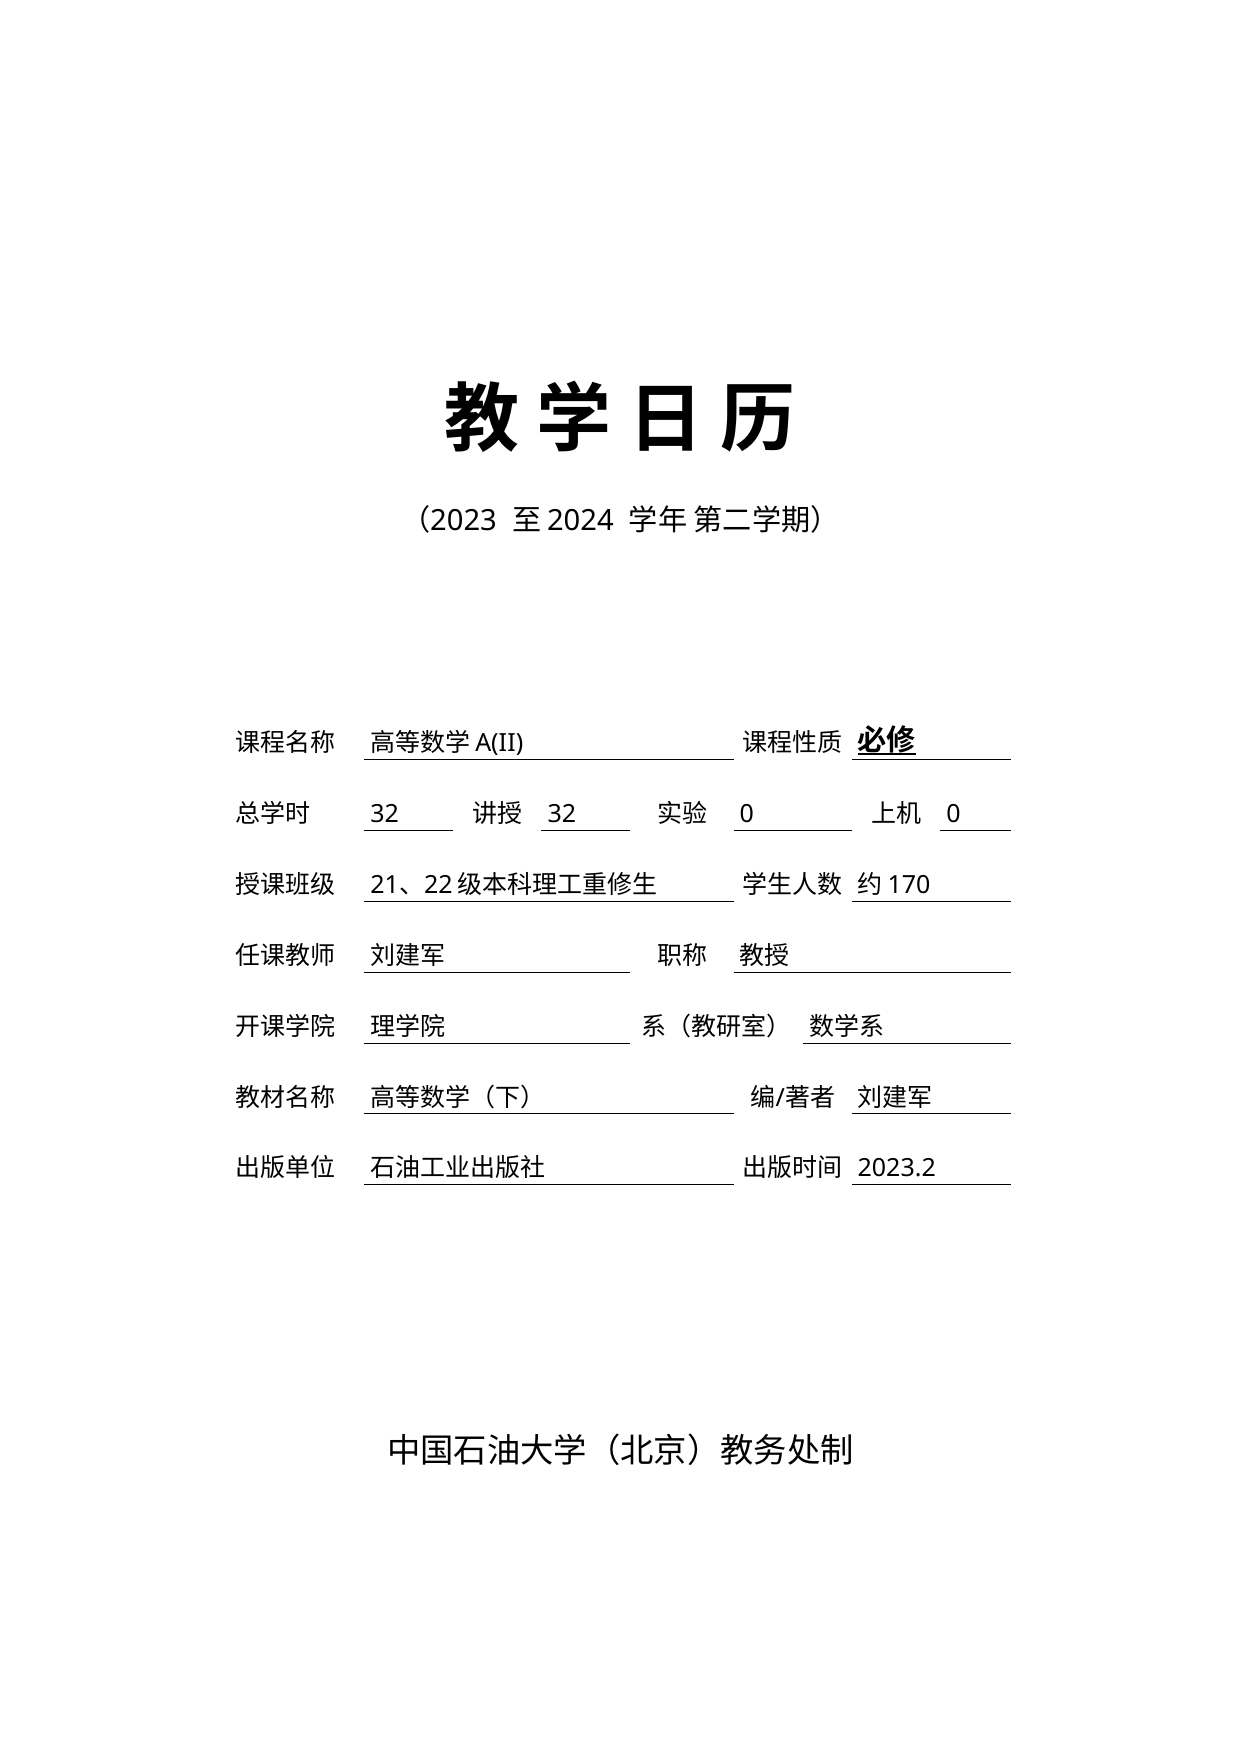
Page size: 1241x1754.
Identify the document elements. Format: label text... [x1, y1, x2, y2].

table_cell 出版单位 [230, 1113, 364, 1184]
table_cell 职称 [630, 902, 733, 972]
table_cell 刘建军 [852, 1044, 1011, 1113]
table_cell 开课学院 [230, 972, 364, 1042]
table_cell 出版时间 [734, 1113, 852, 1184]
table_cell 总学时 [230, 759, 364, 830]
table_cell 上机 [852, 760, 940, 830]
table_cell 32 [541, 760, 630, 830]
text 中国石油大学（北京）教务处制 [150, 1423, 1090, 1472]
text 教 学 日 历 [150, 358, 1090, 467]
table_header 课程性质 [734, 688, 852, 759]
table_cell 授课班级 [230, 830, 364, 901]
table_cell 教材名称 [230, 1043, 364, 1113]
table_cell 任课教师 [230, 901, 364, 972]
table_cell 0 [734, 759, 852, 830]
table_cell 约170 [852, 830, 1011, 901]
table_cell 系（教研室） [630, 972, 803, 1042]
table_header 高等数学A(II) [364, 688, 733, 759]
table_cell 实验 [630, 760, 733, 830]
table_cell 编/著者 [734, 1043, 852, 1113]
table_cell 2023.2 [852, 1114, 1011, 1184]
table_header 必修 [852, 688, 1011, 759]
table_cell 32 [364, 760, 453, 830]
text （2023 至2024 学年 第二学期） [150, 497, 1090, 539]
table_cell 学生人数 [734, 831, 852, 901]
table_header 课程名称 [230, 688, 364, 759]
table_cell 讲授 [453, 760, 541, 830]
table_cell 0 [940, 760, 1011, 830]
table_cell 石油工业出版社 [364, 1114, 733, 1184]
table_cell 高等数学（下） [364, 1043, 733, 1113]
table_cell 21、22级本科理工重修生 [364, 830, 733, 901]
table_cell 数学系 [803, 973, 1011, 1042]
table_cell 理学院 [364, 973, 630, 1042]
table_cell 教授 [734, 901, 1011, 972]
table_cell 刘建军 [364, 902, 630, 972]
